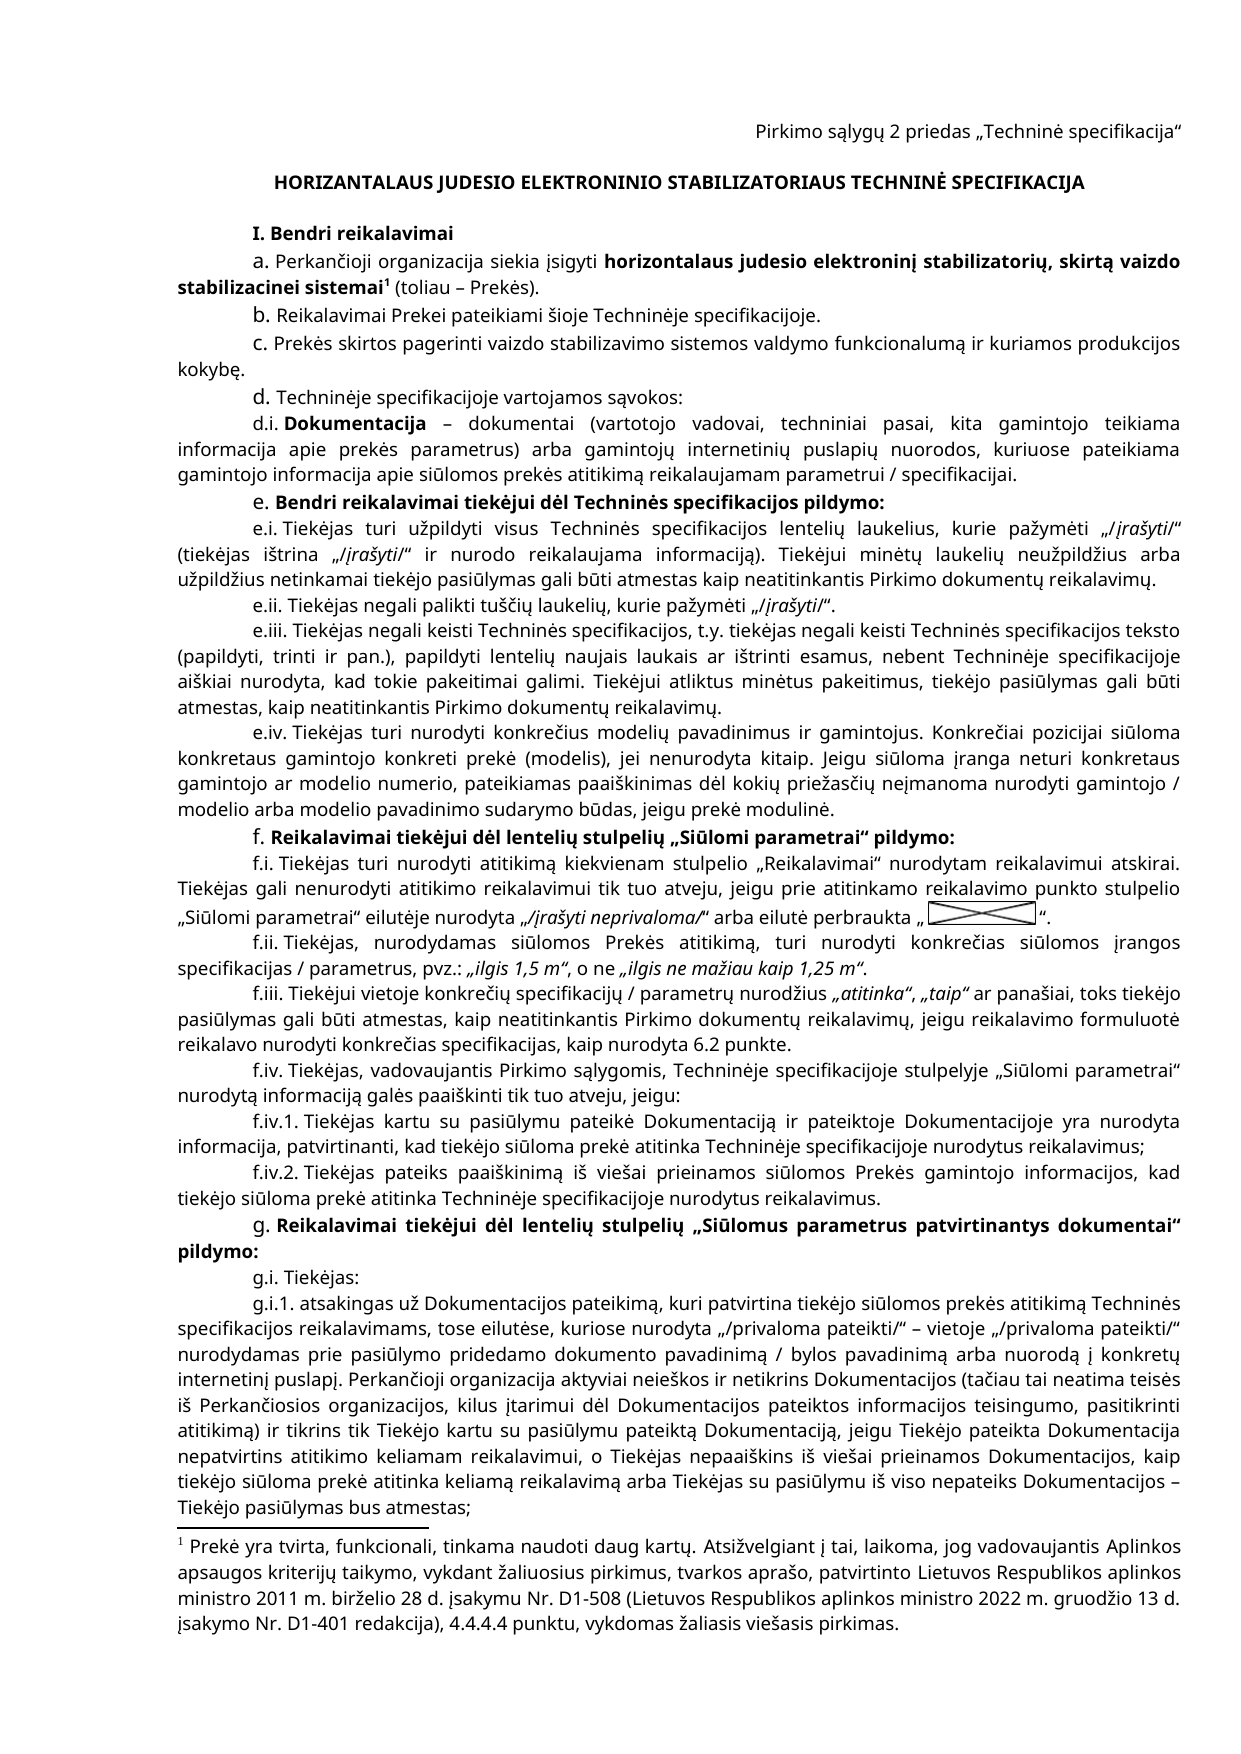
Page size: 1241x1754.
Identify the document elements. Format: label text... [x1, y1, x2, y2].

list atsakingas už Dokumentacijos pateikimą, kuri patvirtina tiekėjo siūlomos prekės atitikimą Techninės specifikacijos reikalavimams, tose eilutėse, kuriose nurodyta „/privaloma pateikti/“ – vietoje „/privaloma pateikti/“ nurodydamas prie pasiūlymo pridedamo dokumento pavadinimą / bylos pavadinimą arba nuorodą į konkretų internetinį puslapį. Perkančioji organizacija aktyviai neieškos ir netikrins Dokumentacijos (tačiau tai neatima teisės iš Perkančiosios organizacijos, kilus įtarimui dėl Dokumentacijos pateiktos informacijos teisingumo, pasitikrinti atitikimą) ir tikrins tik Tiekėjo kartu su pasiūlymu pateiktą Dokumentaciją, jeigu Tiekėjo pateikta Dokumentacija nepatvirtins atitikimo keliamam reikalavimui, o Tiekėjas nepaaiškins iš viešai prieinamos Dokumentacijos, kaip tiekėjo siūloma prekė atitinka keliamą reikalavimą arba Tiekėjas su pasiūlymu iš viso nepateiks Dokumentacijos – Tiekėjo pasiūlymas bus atmestas; [177, 1290, 1181, 1519]
list Tiekėjas turi nurodyti atitikimą kiekvienam stulpelio „Reikalavimai“ nurodytam reikalavimui atskirai. Tiekėjas gali nenurodyti atitikimo reikalavimui tik tuo atveju, jeigu prie atitinkamo reikalavimo punkto stulpelio „Siūlomi parametrai“ eilutėje nurodyta „/įrašyti neprivaloma/“ arba eilutė perbraukta „“. [177, 850, 1181, 930]
list Bendri reikalavimai tiekėjui dėl Techninės specifikacijos pildymo: [177, 487, 1181, 516]
list Tiekėjas kartu su pasiūlymu pateikė Dokumentaciją ir pateiktoje Dokumentacijoje yra nurodyta informacija, patvirtinanti, kad tiekėjo siūloma prekė atitinka Techninėje specifikacijoje nurodytus reikalavimus; [177, 1108, 1181, 1159]
list Reikalavimai tiekėjui dėl lentelių stulpelių „Siūlomus parametrus patvirtinantys dokumentai“ pildymo: [177, 1210, 1181, 1264]
list Perkančioji organizacija siekia įsigyti horizontalaus judesio elektroninį stabilizatorių, skirtą vaizdo stabilizacinei sistemai (toliau – Prekės). [177, 246, 1181, 300]
text Pirkimo sąlygų 2 priedas „Techninė specifikacija“ [177, 118, 1181, 144]
list Techninėje specifikacijoje vartojamos sąvokos: [177, 382, 1181, 411]
list Tiekėjas turi užpildyti visus Techninės specifikacijos lentelių laukelius, kurie pažymėti „/įrašyti/“ (tiekėjas ištrina „/įrašyti/“ ir nurodo reikalaujama informaciją). Tiekėjui minėtų laukelių neužpildžius arba užpildžius netinkamai tiekėjo pasiūlymas gali būti atmestas kaip neatitinkantis Pirkimo dokumentų reikalavimų. [177, 516, 1181, 592]
list Dokumentacija – dokumentai (vartotojo vadovai, techniniai pasai, kita gamintojo teikiama informacija apie prekės parametrus) arba gamintojų internetinių puslapių nuorodos, kuriuose pateikiama gamintojo informacija apie siūlomos prekės atitikimą reikalaujamam parametrui / specifikacijai. [177, 411, 1181, 487]
list Prekės skirtos pagerinti vaizdo stabilizavimo sistemos valdymo funkcionalumą ir kuriamos produkcijos kokybę. [177, 328, 1181, 382]
list Tiekėjas: [177, 1264, 1181, 1290]
list Tiekėjas turi nurodyti konkrečius modelių pavadinimus ir gamintojus. Konkrečiai pozicijai siūloma konkretaus gamintojo konkreti prekė (modelis), jei nenurodyta kitaip. Jeigu siūloma įranga neturi konkretaus gamintojo ar modelio numerio, pateikiamas paaiškinimas dėl kokių priežasčių neįmanoma nurodyti gamintojo / modelio arba modelio pavadinimo sudarymo būdas, jeigu prekė modulinė. [177, 720, 1181, 822]
list Tiekėjas, vadovaujantis Pirkimo sąlygomis, Techninėje specifikacijoje stulpelyje „Siūlomi parametrai“ nurodytą informaciją galės paaiškinti tik tuo atveju, jeigu: [177, 1057, 1181, 1108]
list Reikalavimai Prekei pateikiami šioje Techninėje specifikacijoje. [177, 300, 1181, 328]
list Tiekėjas negali keisti Techninės specifikacijos, t.y. tiekėjas negali keisti Techninės specifikacijos teksto (papildyti, trinti ir pan.), papildyti lentelių naujais laukais ar ištrinti esamus, nebent Techninėje specifikacijoje aiškiai nurodyta, kad tokie pakeitimai galimi. Tiekėjui atliktus minėtus pakeitimus, tiekėjo pasiūlymas gali būti atmestas, kaip neatitinkantis Pirkimo dokumentų reikalavimų. [177, 618, 1181, 720]
text HORIZANTALAUS JUDESIO ELEKTRONINIO STABILIZATORIAUS TECHNINĖ SPECIFIKACIJA [177, 169, 1181, 195]
picture [924, 901, 1040, 925]
list Tiekėjas pateiks paaiškinimą iš viešai prieinamos siūlomos Prekės gamintojo informacijos, kad tiekėjo siūloma prekė atitinka Techninėje specifikacijoje nurodytus reikalavimus. [177, 1159, 1181, 1210]
list Reikalavimai tiekėjui dėl lentelių stulpelių „Siūlomi parametrai“ pildymo: [177, 822, 1181, 850]
list Bendri reikalavimai [177, 220, 1181, 246]
list Tiekėjui vietoje konkrečių specifikacijų / parametrų nurodžius „atitinka“, „taip“ ar panašiai, toks tiekėjo pasiūlymas gali būti atmestas, kaip neatitinkantis Pirkimo dokumentų reikalavimų, jeigu reikalavimo formuluotė reikalavo nurodyti konkrečias specifikacijas, kaip nurodyta 6.2 punkte. [177, 981, 1181, 1057]
list Tiekėjas negali palikti tuščių laukelių, kurie pažymėti „/įrašyti/“. [177, 592, 1181, 618]
list Tiekėjas, nurodydamas siūlomos Prekės atitikimą, turi nurodyti konkrečias siūlomos įrangos specifikacijas / parametrus, pvz.: „ilgis 1,5 m“, o ne „ilgis ne mažiau kaip 1,25 m“. [177, 930, 1181, 981]
